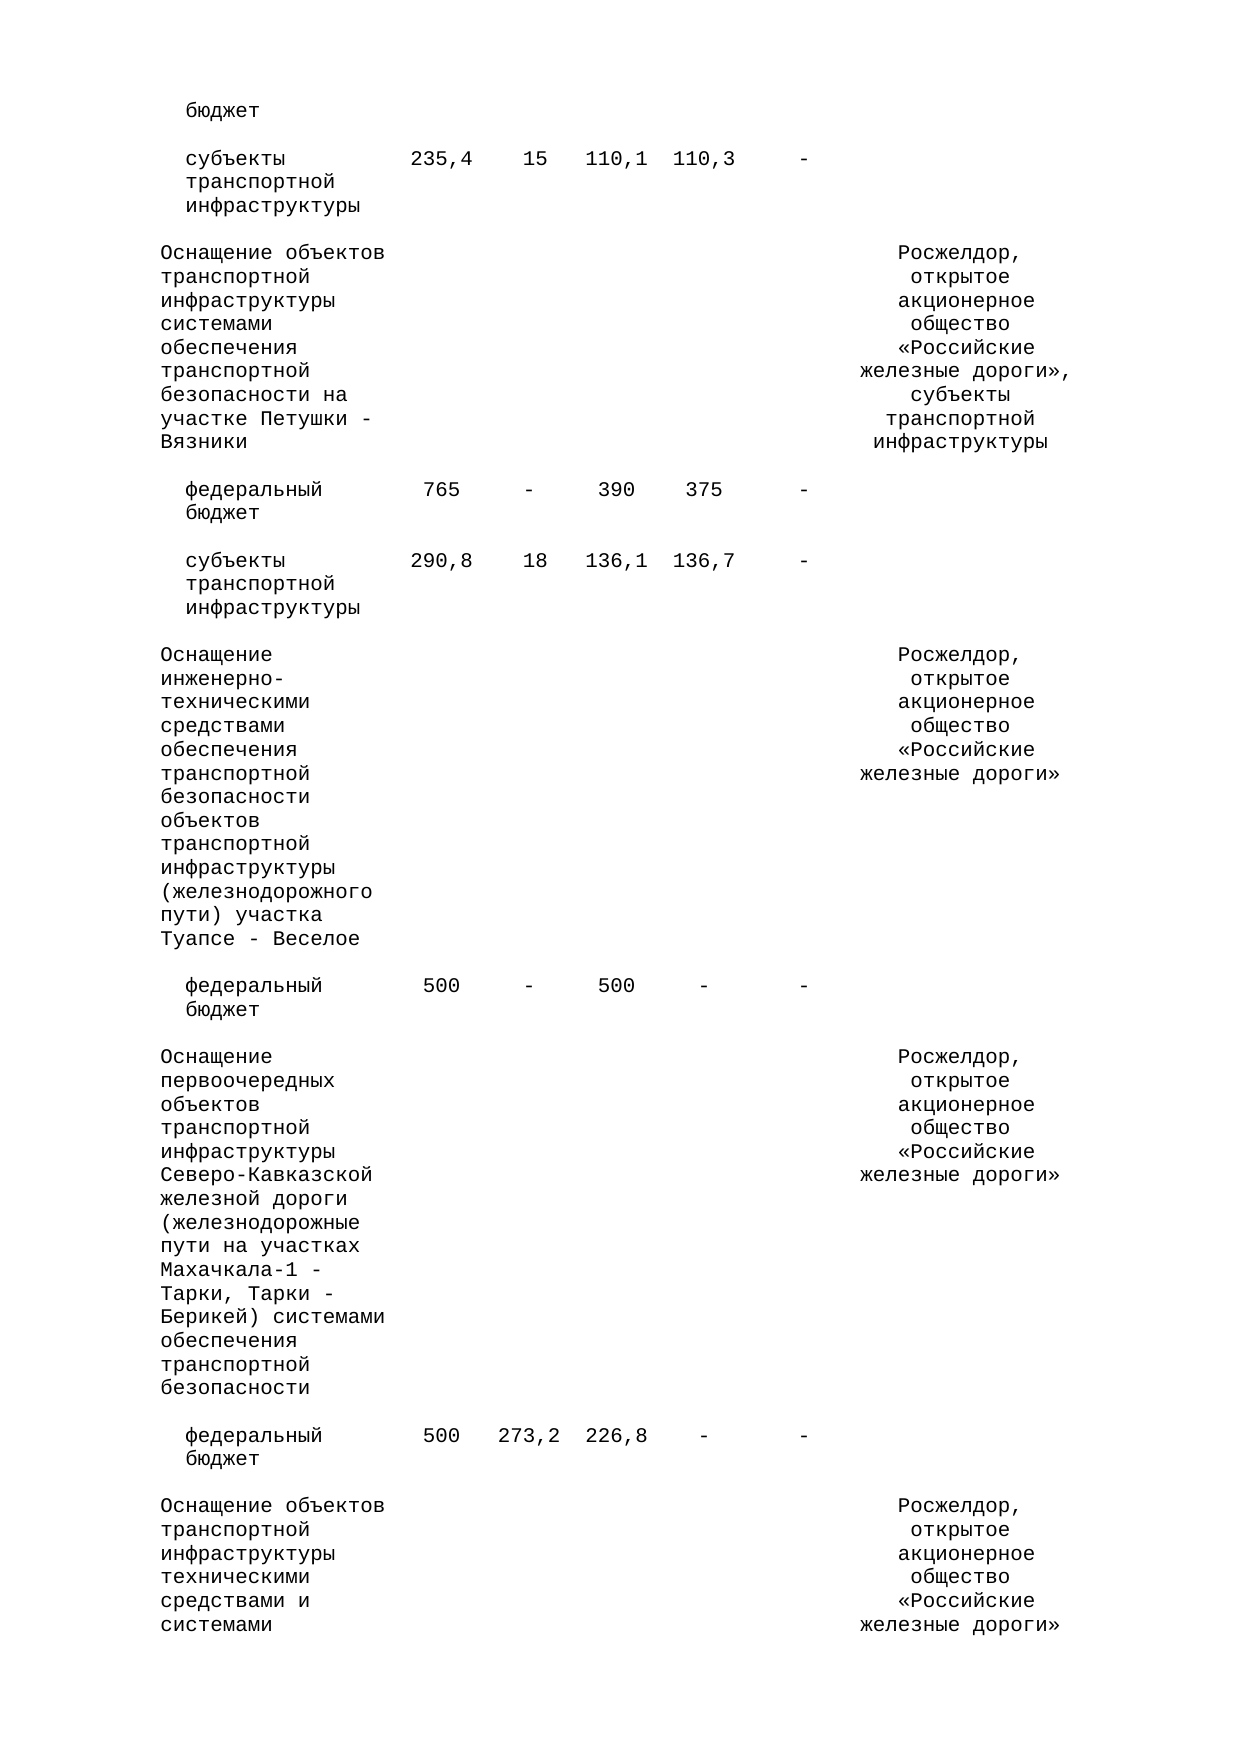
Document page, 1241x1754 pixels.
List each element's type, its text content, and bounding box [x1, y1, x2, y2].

text обеспечения «Российские [148, 739, 1181, 762]
text безопасности [148, 1377, 1181, 1401]
text инфраструктуры [148, 195, 1181, 219]
text (железнодорожного [148, 881, 1181, 904]
text участке Петушки - транспортной [148, 408, 1181, 431]
text Оснащение объектов Росжелдор, [148, 1496, 1181, 1519]
text транспортной железные дороги» [148, 762, 1181, 786]
text Вязники инфраструктуры [148, 431, 1181, 455]
text инженерно- открытое [148, 668, 1181, 692]
text транспортной [148, 573, 1181, 597]
text инфраструктуры [148, 857, 1181, 881]
text транспортной [148, 833, 1181, 857]
text техническими общество [148, 1566, 1181, 1590]
text транспортной открытое [148, 1519, 1181, 1543]
text Тарки, Тарки - [148, 1283, 1181, 1306]
text бюджет [148, 502, 1181, 526]
text Махачкала-1 - [148, 1259, 1181, 1283]
text Туапсе - Веселое [148, 928, 1181, 952]
text бюджет [148, 999, 1181, 1023]
text объектов [148, 810, 1181, 833]
text безопасности [148, 786, 1181, 810]
text инфраструктуры [148, 597, 1181, 621]
text Оснащение Росжелдор, [148, 1046, 1181, 1070]
text транспортной железные дороги», [148, 361, 1181, 384]
text бюджет [148, 1448, 1181, 1472]
text средствами и «Российские [148, 1590, 1181, 1614]
text федеральный 500 - 500 - - [148, 975, 1181, 999]
text средствами общество [148, 715, 1181, 739]
text федеральный 500 273,2 226,8 - - [148, 1424, 1181, 1448]
text Берикей) системами [148, 1306, 1181, 1330]
text первоочередных открытое [148, 1070, 1181, 1093]
text Оснащение Росжелдор, [148, 644, 1181, 668]
text транспортной открытое [148, 266, 1181, 289]
text железной дороги [148, 1188, 1181, 1212]
text пути) участка [148, 904, 1181, 928]
text объектов акционерное [148, 1093, 1181, 1117]
text (железнодорожные [148, 1212, 1181, 1235]
text бюджет [148, 100, 1181, 124]
text системами общество [148, 313, 1181, 337]
text транспортной [148, 171, 1181, 195]
text инфраструктуры акционерное [148, 1543, 1181, 1566]
text обеспечения «Российские [148, 337, 1181, 361]
text субъекты 290,8 18 136,1 136,7 - [148, 550, 1181, 573]
text пути на участках [148, 1235, 1181, 1259]
text федеральный 765 - 390 375 - [148, 479, 1181, 502]
text транспортной [148, 1354, 1181, 1377]
text инфраструктуры акционерное [148, 289, 1181, 313]
text обеспечения [148, 1330, 1181, 1354]
text инфраструктуры «Российские [148, 1141, 1181, 1164]
text системами железные дороги» [148, 1614, 1181, 1637]
text Оснащение объектов Росжелдор, [148, 242, 1181, 266]
text безопасности на субъекты [148, 384, 1181, 408]
text техническими акционерное [148, 692, 1181, 715]
text субъекты 235,4 15 110,1 110,3 - [148, 148, 1181, 171]
text Северо-Кавказской железные дороги» [148, 1164, 1181, 1188]
text транспортной общество [148, 1117, 1181, 1141]
